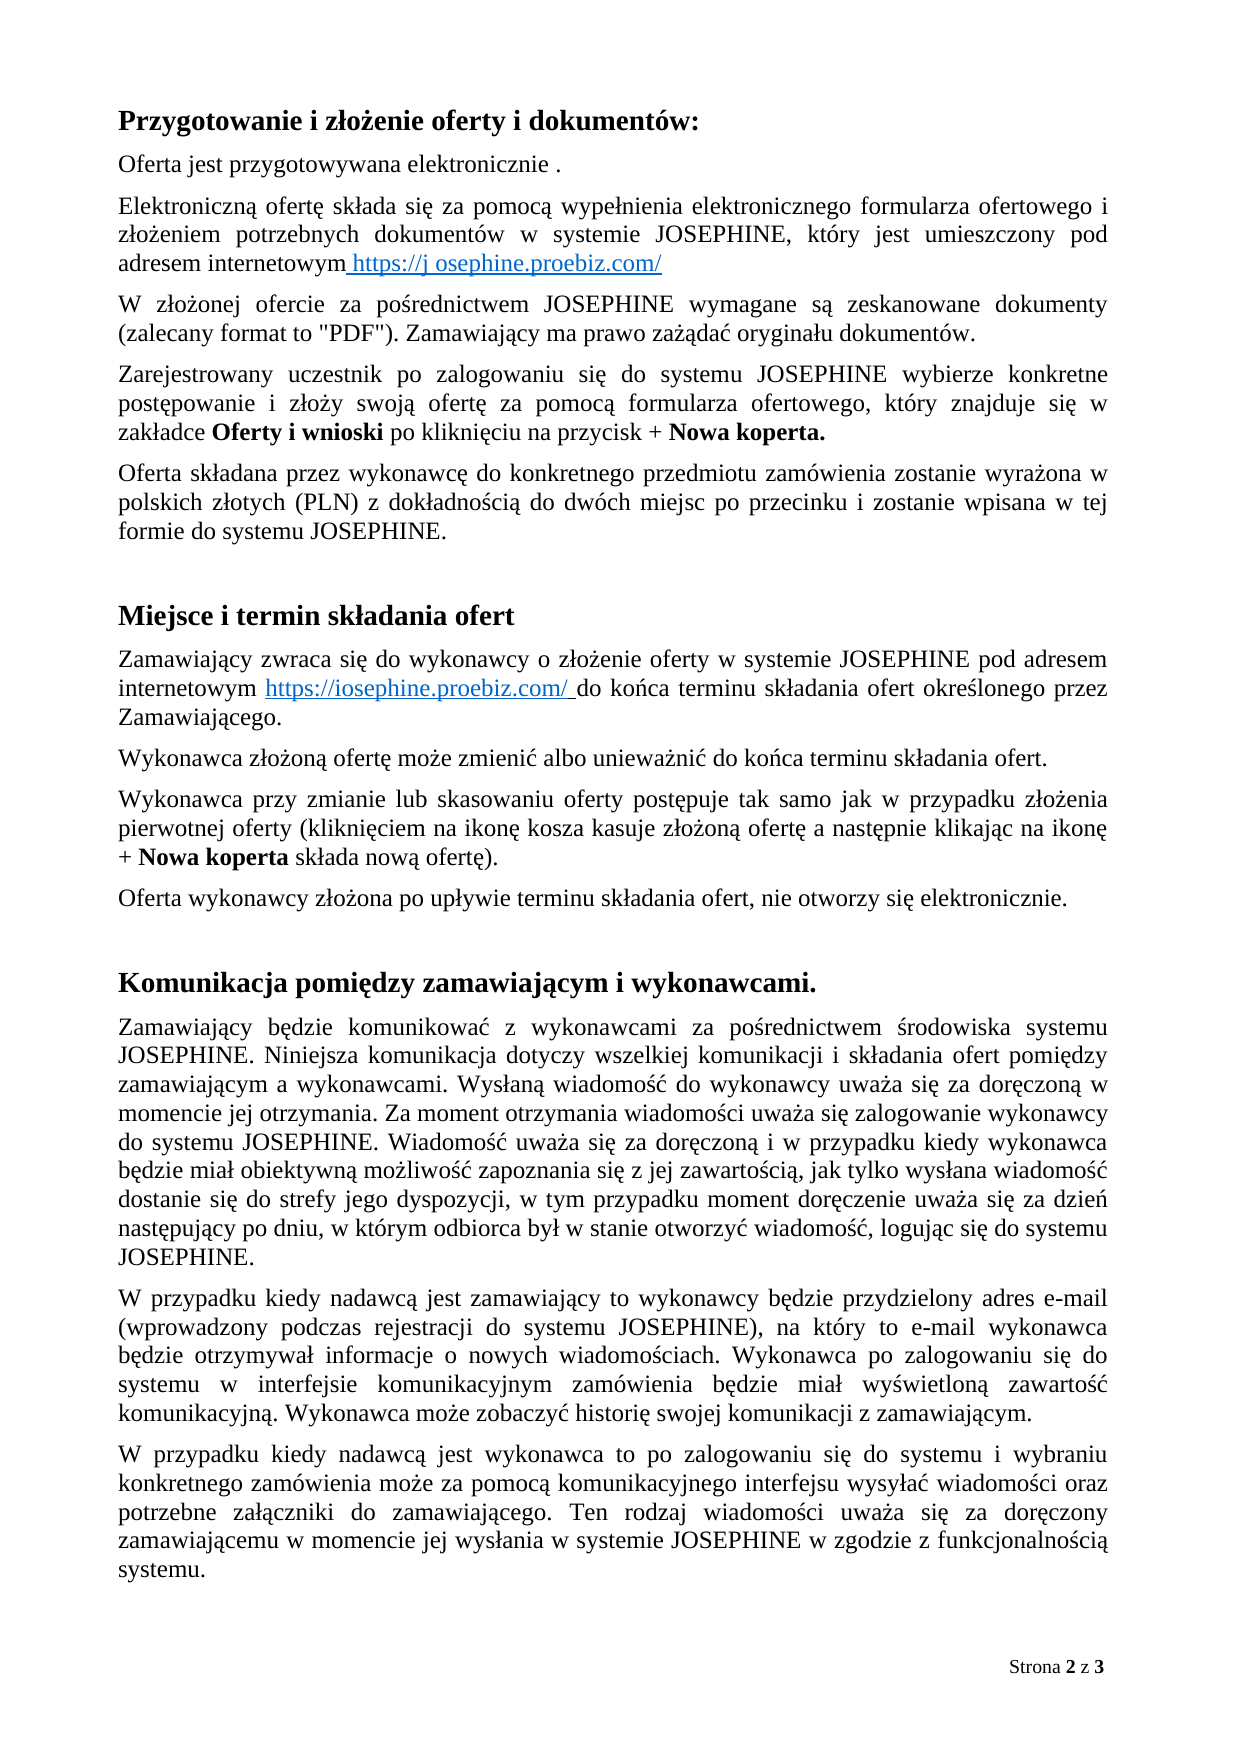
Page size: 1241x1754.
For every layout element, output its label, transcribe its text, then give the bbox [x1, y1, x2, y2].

text Miejsce i termin składania ofert [118, 598, 1111, 632]
text W złożonej ofercie za pośrednictwem JOSEPHINE wymagane są zeskanowane dokumenty (zalecany format to "PDF"). Zamawiający ma prawo zażądać oryginału dokumentów. [118, 289, 1109, 347]
text Oferta wykonawcy złożona po upływie terminu składania ofert, nie otworzy się elektronicznie. [118, 883, 1109, 912]
text W przypadku kiedy nadawcą jest zamawiający to wykonawcy będzie przydzielony adres e-mail (wprowadzony podczas rejestracji do systemu JOSEPHINE), na który to e-mail wykonawca będzie otrzymywał informacje o nowych wiadomościach. Wykonawca po zalogowaniu się do systemu w interfejsie komunikacyjnym zamówienia będzie miał wyświetloną zawartość komunikacyjną. Wykonawca może zobaczyć historię swojej komunikacji z zamawiającym. [118, 1283, 1109, 1427]
text Zamawiający zwraca się do wykonawcy o złożenie oferty w systemie JOSEPHINE pod adresem internetowym https://iosephine.proebiz.com/ do końca terminu składania ofert określonego przez Zamawiającego. [118, 644, 1109, 731]
text Przygotowanie i złożenie oferty i dokumentów: [118, 103, 1111, 137]
text Zarejestrowany uczestnik po zalogowaniu się do systemu JOSEPHINE wybierze konkretne postępowanie i złoży swoją ofertę za pomocą formularza ofertowego, który znajduje się w zakładce Oferty i wnioski po kliknięciu na przycisk + Nowa koperta. [118, 359, 1109, 446]
text Zamawiający będzie komunikować z wykonawcami za pośrednictwem środowiska systemu JOSEPHINE. Niniejsza komunikacja dotyczy wszelkiej komunikacji i składania ofert pomiędzy zamawiającym a wykonawcami. Wysłaną wiadomość do wykonawcy uważa się za doręczoną w momencie jej otrzymania. Za moment otrzymania wiadomości uważa się zalogowanie wykonawcy do systemu JOSEPHINE. Wiadomość uważa się za doręczoną i w przypadku kiedy wykonawca będzie miał obiektywną możliwość zapoznania się z jej zawartością, jak tylko wysłana wiadomość dostanie się do strefy jego dyspozycji, w tym przypadku moment doręczenie uważa się za dzień następujący po dniu, w którym odbiorca był w stanie otworzyć wiadomość, logując się do systemu JOSEPHINE. [118, 1012, 1109, 1270]
text Wykonawca przy zmianie lub skasowaniu oferty postępuje tak samo jak w przypadku złożenia pierwotnej oferty (kliknięciem na ikonę kosza kasuje złożoną ofertę a następnie klikając na ikonę + Nowa koperta składa nową ofertę). [118, 784, 1109, 871]
text Elektroniczną ofertę składa się za pomocą wypełnienia elektronicznego formularza ofertowego i złożeniem potrzebnych dokumentów w systemie JOSEPHINE, który jest umieszczony pod adresem internetowym https://j osephine.proebiz.com/ [118, 191, 1109, 277]
text Wykonawca złożoną ofertę może zmienić albo unieważnić do końca terminu składania ofert. [118, 743, 1111, 772]
text W przypadku kiedy nadawcą jest wykonawca to po zalogowaniu się do systemu i wybraniu konkretnego zamówienia może za pomocą komunikacyjnego interfejsu wysyłać wiadomości oraz potrzebne załączniki do zamawiającego. Ten rodzaj wiadomości uważa się za doręczony zamawiającemu w momencie jej wysłania w systemie JOSEPHINE w zgodzie z funkcjonalnością systemu. [118, 1439, 1109, 1583]
text Komunikacja pomiędzy zamawiającym i wykonawcami. [118, 966, 1109, 999]
text Oferta jest przygotowywana elektronicznie . [118, 149, 1111, 178]
text Oferta składana przez wykonawcę do konkretnego przedmiotu zamówienia zostanie wyrażona w polskich złotych (PLN) z dokładnością do dwóch miejsc po przecinku i zostanie wpisana w tej formie do systemu JOSEPHINE. [118, 458, 1109, 544]
